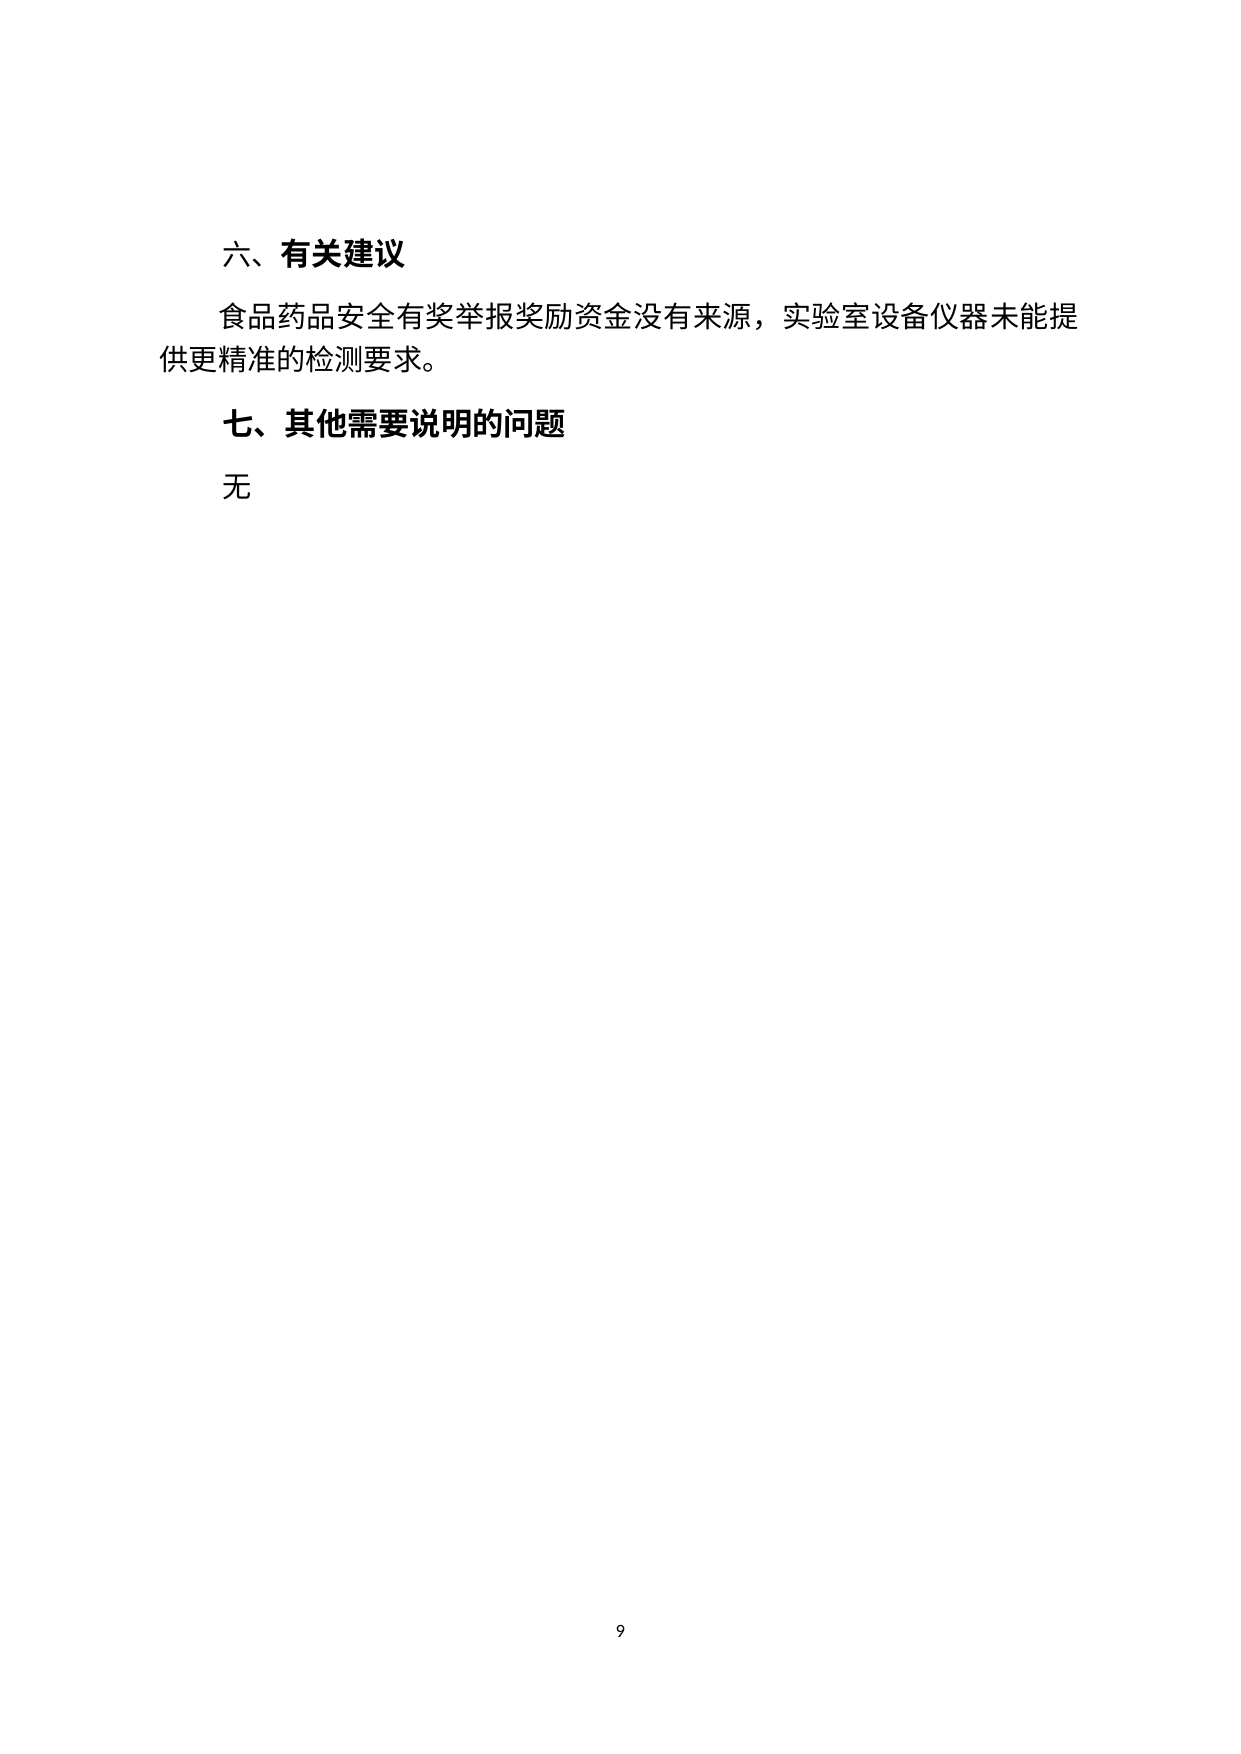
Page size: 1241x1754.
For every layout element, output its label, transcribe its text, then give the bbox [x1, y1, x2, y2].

list 有关建议 [159, 209, 1081, 294]
text 无 [222, 464, 1081, 506]
list 其他需要说明的问题 [159, 379, 1081, 464]
text 食品药品安全有奖举报奖励资金没有来源，实验室设备仪器未能提供更精准的检测要求。 [159, 294, 1081, 379]
